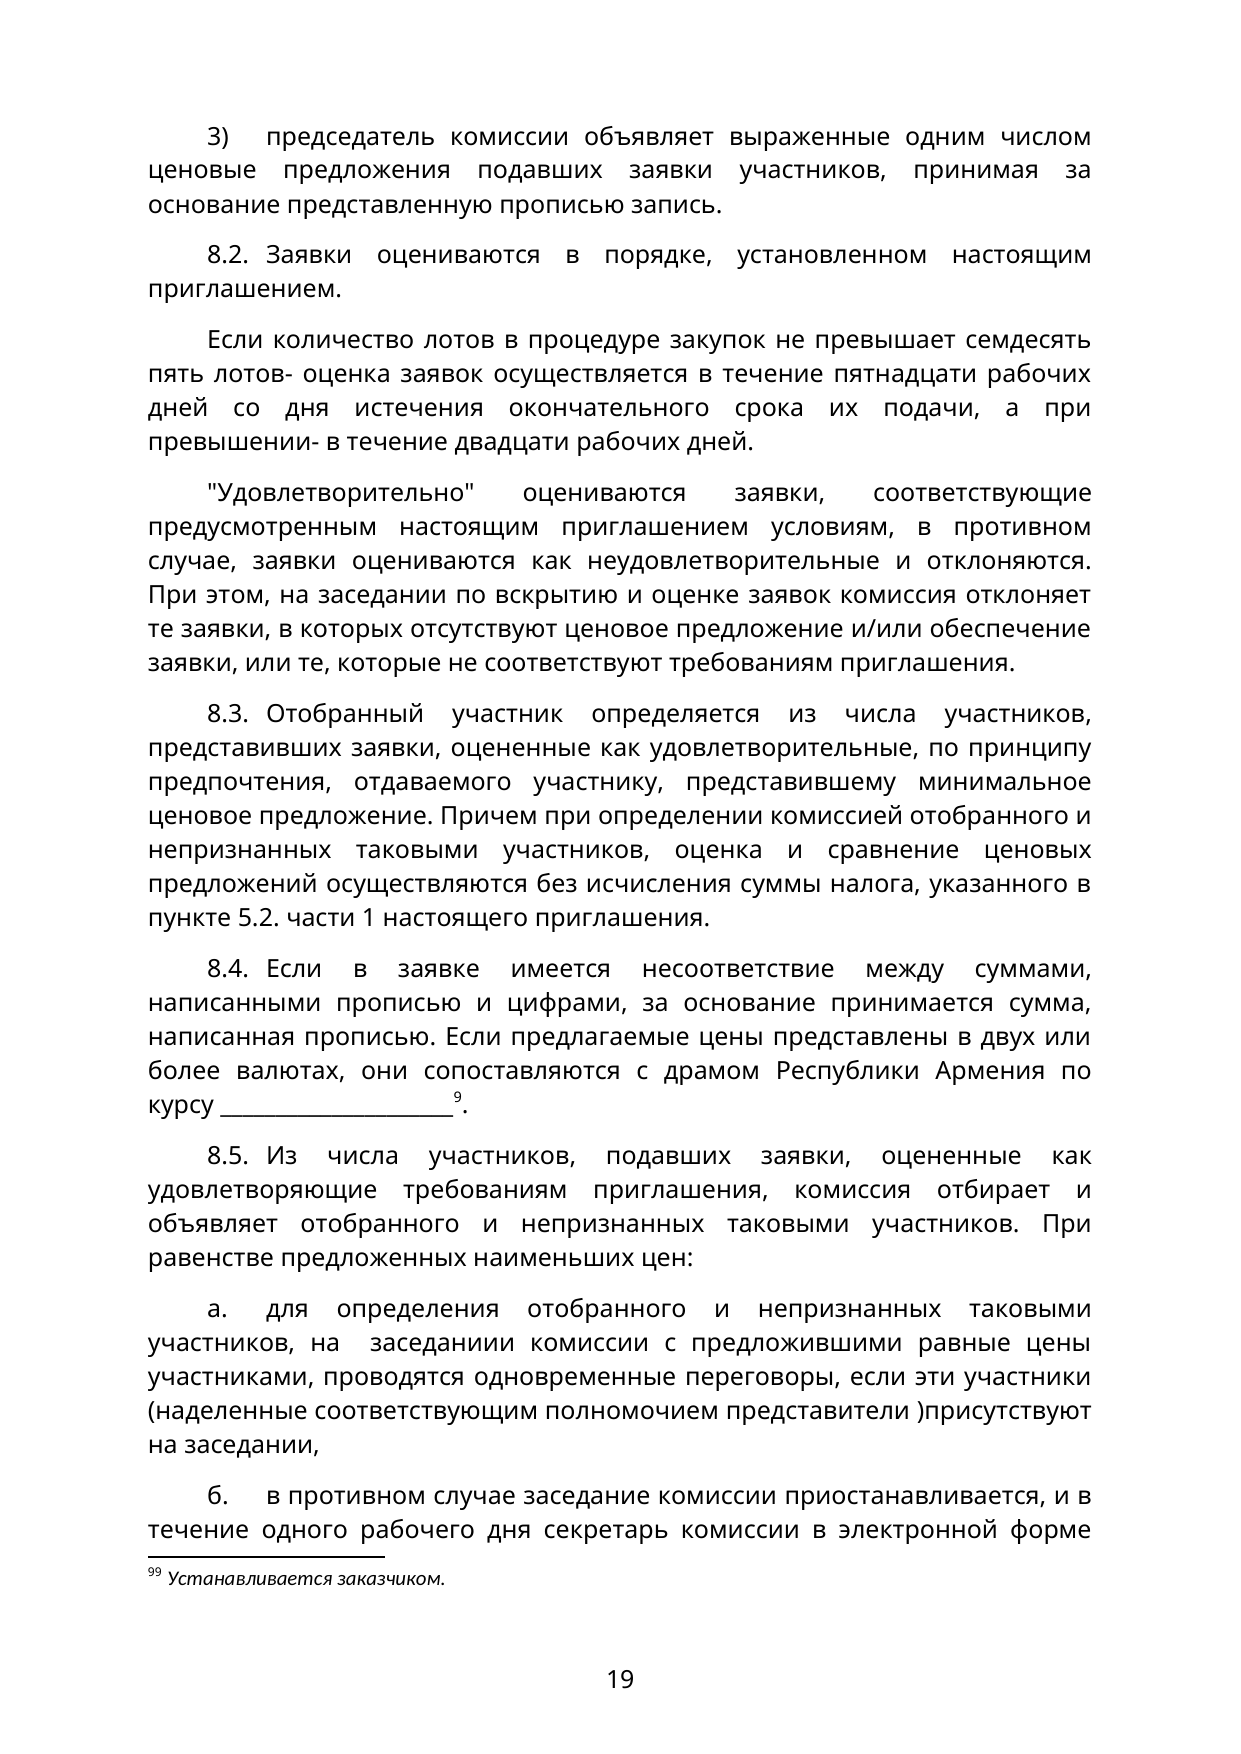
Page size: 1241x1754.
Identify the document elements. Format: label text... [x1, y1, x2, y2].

text 8.5. Из числа участников, подавших заявки, оцененные как удовлетворяющие требованиям приглашения, комиссия отбирает и объявляет отобранного и непризнанных таковыми участников. При равенстве предложенных наименьших цен: [148, 1138, 1092, 1274]
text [148, 1478, 1092, 1546]
text 3) председатель комиссии объявляет выраженные одним числом ценовые предложения подавших заявки участников, принимая за основание представленную прописью запись. [148, 118, 1092, 220]
text а. для определения отобранного и непризнанных таковыми участников, на заседаниии комиссии с предложившими равные цены участниками, проводятся одновременные переговоры, если эти участники (наделенные соответствующим полномочием представители )присутствуют на заседании, [148, 1291, 1092, 1461]
text 8.2. Заявки оцениваются в порядке, установленном настоящим приглашением. [148, 237, 1092, 305]
text 8.4. Если в заявке имеется несоответствие между суммами, написанными прописью и цифрами, за основание принимается сумма, написанная прописью. Если предлагаемые цены представлены в двух или более валютах, они сопоставляются с драмом Республики Армения по курсу _____________________9. [148, 951, 1092, 1121]
text "Удовлетворительно" оцениваются заявки, соответствующие предусмотренным настоящим приглашением условиям, в противном случае, заявки оцениваются как неудовлетворительные и отклоняются. При этом, на заседании по вскрытию и оценке заявок комиссия отклоняет те заявки, в которых отсутствуют ценовое предложение и/или обеспечение заявки, или те, которые не соответствуют требованиям приглашения. [148, 475, 1092, 679]
text Если количество лотов в процедуре закупок не превышает семдесять пять лотов- оценка заявок осуществляется в течение пятнадцати рабочих дней со дня истечения окончательного срока их подачи, а при превышении- в течение двадцати рабочих дней. [148, 322, 1092, 458]
text 8.3. Отобранный участник определяется из числа участников, представивших заявки, оцененные как удовлетворительные, по принципу предпочтения, отдаваемого участнику, представившему минимальное ценовое предложение. Причем при определении комиссией отобранного и непризнанных таковыми участников, оценка и сравнение ценовых предложений осуществляются без исчисления суммы налога, указанного в пункте 5.2. части 1 настоящего приглашения. [148, 696, 1092, 934]
